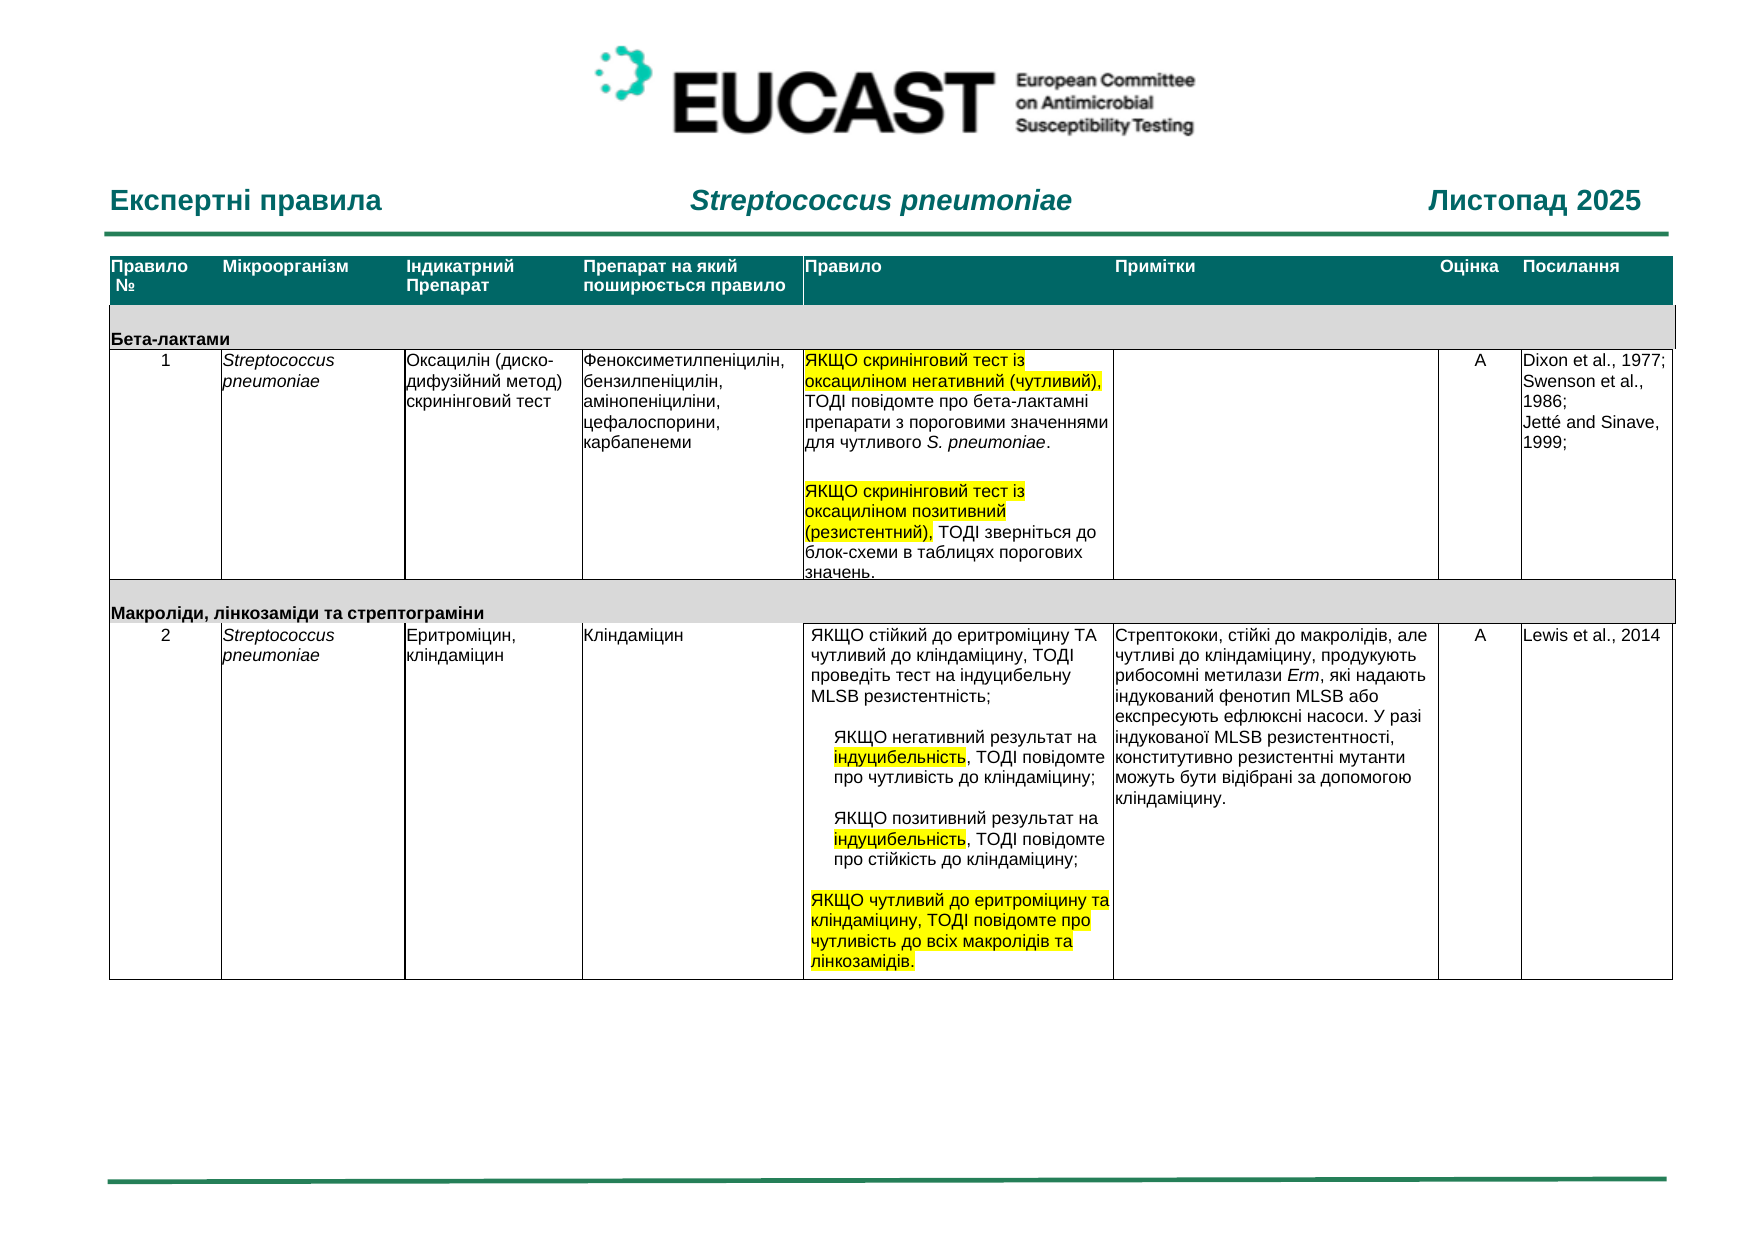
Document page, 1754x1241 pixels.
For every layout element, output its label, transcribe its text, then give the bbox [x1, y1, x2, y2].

table_cell Макроліди, лінкозаміди та стрептограміни [110, 580, 1675, 623]
table_header Препарат на який поширюється правило [582, 256, 803, 305]
table_header Правило № [110, 256, 221, 305]
table_cell Бета-лактами [110, 305, 1675, 349]
table_cell A [1439, 350, 1521, 579]
table_cell Lewis et al., 2014 [1522, 624, 1672, 979]
table_cell Streptococcus pneumoniae [222, 624, 404, 979]
table_header Індикатрний Препарат [405, 256, 582, 305]
text Експертні правила Streptococcus pneumoniae Листопад 2025 [109, 184, 1699, 216]
table_cell ЯКЩО стійкий до еритроміцину ТА чутливий до кліндаміцину, ТОДІ проведіть тест на індуцибельну MLSB резистентність; ЯКЩО негативний результат на індуцибельність, ТОДІ повідомте про чутливість до кліндаміцину; ЯКЩО позитивний результат на індуцибельність, ТОДІ повідомте про стійкість до кліндаміцину; ЯКЩО чутливий до еритроміцину та кліндаміцину, ТОДІ повідомте про чутливість до всіх макролідів та лінкозамідів. [804, 624, 1113, 979]
table_cell 2 [110, 624, 221, 979]
table_cell Еритроміцин, кліндаміцин [406, 624, 582, 979]
table_header Правило [804, 256, 1114, 305]
table_header Оцінка [1439, 256, 1522, 305]
table_header Мікроорганізм [221, 256, 405, 305]
picture [573, 29, 1235, 152]
table_header Примітки [1114, 256, 1439, 305]
table_header Посилання [1522, 256, 1673, 305]
table_cell Феноксиметилпеніцилін, бензилпеніцилін, амінопеніциліни, цефалоспорини, карбапенеми [583, 350, 803, 579]
table_cell ЯКЩО скринінговий тест із оксациліном негативний (чутливий), ТОДІ повідомте про бета-лактамні препарати з пороговими значеннями для чутливого S. pneumoniae. ЯКЩО скринінговий тест із оксациліном позитивний (резистентний), ТОДІ зверніться до блок-схеми в таблицях порогових значень. [804, 350, 1113, 579]
table_cell Кліндаміцин [583, 624, 803, 979]
table_cell Оксацилін (диско-дифузійний метод) скринінговий тест [406, 350, 582, 579]
table_cell 1 [110, 350, 221, 579]
table_cell [1114, 350, 1438, 579]
table_cell Стрептококи, стійкі до макролідів, але чутливі до кліндаміцину, продукують рибосомні метилази Erm, які надають індукований фенотип MLSB або експресують ефлюксні насоси. У разі індукованої MLSB резистентності, конститутивно резистентні мутанти можуть бути відібрані за допомогою кліндаміцину. [1114, 624, 1438, 979]
table_cell A [1439, 624, 1521, 979]
table_cell Dixon et al., 1977; Swenson et al., 1986; Jetté and Sinave, 1999; [1522, 350, 1672, 579]
table_cell Streptococcus pneumoniae [222, 350, 404, 579]
